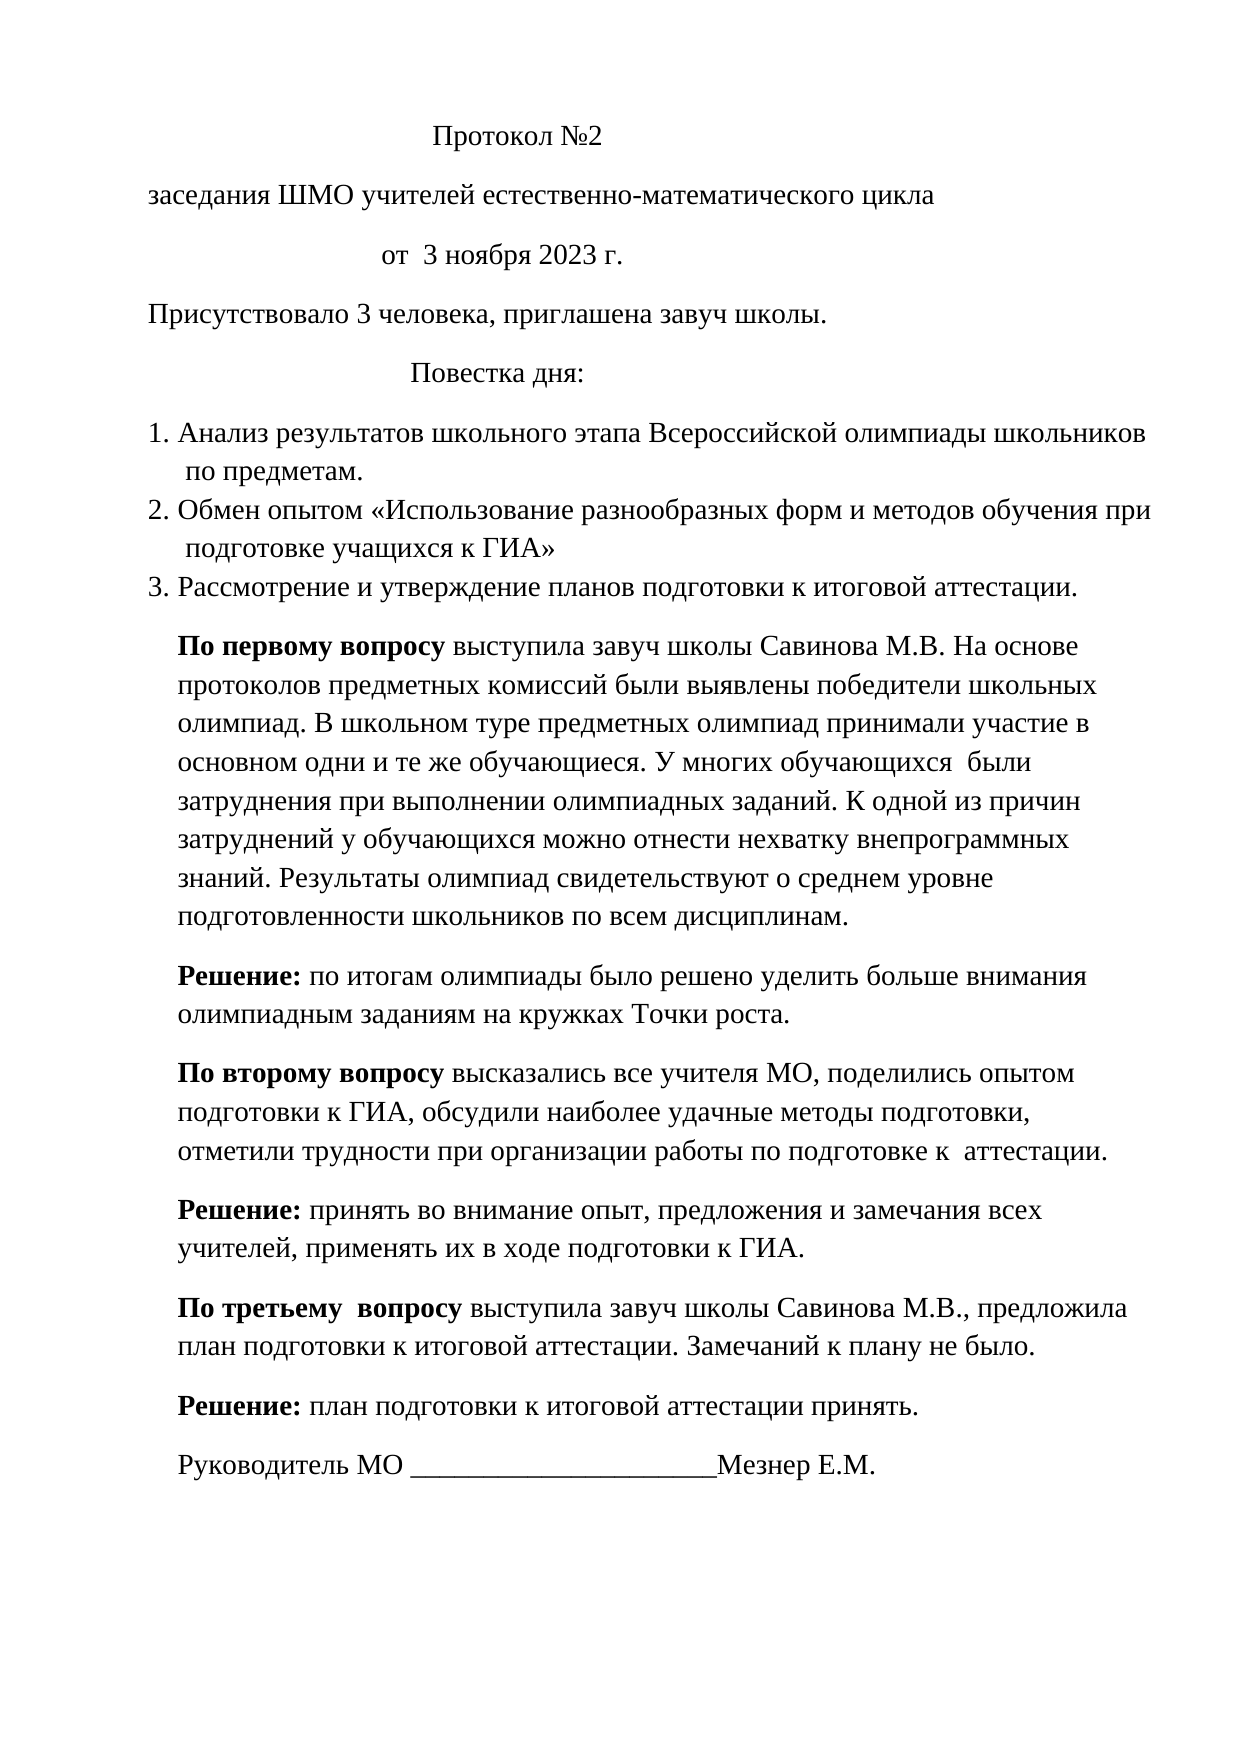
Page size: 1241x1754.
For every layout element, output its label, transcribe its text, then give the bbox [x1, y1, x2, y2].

list Обмен опытом «Использование разнообразных форм и методов обучения при подготовке учащихся к ГИА» [148, 492, 1152, 564]
text По третьему вопросу выступила завуч школы Савинова М.В., предложила план подготовки к итоговой аттестации. Замечаний к плану не было. [177, 1290, 1152, 1362]
text По первому вопросу выступила завуч школы Савинова М.В. На основе протоколов предметных комиссий были выявлены победители школьных олимпиад. В школьном туре предметных олимпиад принимали участие в основном одни и те же обучающиеся. У многих обучающихся были затруднения при выполнении олимпиадных заданий. К одной из причин затруднений у обучающихся можно отнести нехватку внепрограммных знаний. Результаты олимпиад свидетельствуют о среднем уровне подготовленности школьников по всем дисциплинам. [177, 628, 1152, 932]
text Повестка дня: [118, 356, 1152, 389]
text Решение: принять во внимание опыт, предложения и замечания всех учителей, применять их в ходе подготовки к ГИА. [177, 1192, 1152, 1264]
text от 3 ноября 2023 г. [118, 237, 1152, 270]
text Решение: по итогам олимпиады было решено уделить больше внимания олимпиадным заданиям на кружках Точки роста. [177, 958, 1152, 1030]
text Протокол №2 [118, 118, 1152, 152]
list Анализ результатов школьного этапа Всероссийской олимпиады школьников по предметам. [148, 415, 1152, 487]
text Решение: план подготовки к итоговой аттестации принять. [177, 1388, 1152, 1421]
text Присутствовало 3 человека, приглашена завуч школы. [118, 296, 1152, 330]
text Руководитель МО _____________________Мезнер Е.М. [177, 1447, 1152, 1481]
text По второму вопросу высказались все учителя МО, поделились опытом подготовки к ГИА, обсудили наиболее удачные методы подготовки, отметили трудности при организации работы по подготовке к аттестации. [177, 1056, 1152, 1166]
list Рассмотрение и утверждение планов подготовки к итоговой аттестации. [148, 569, 1152, 603]
text заседания ШМО учителей естественно-математического цикла [118, 177, 1152, 211]
